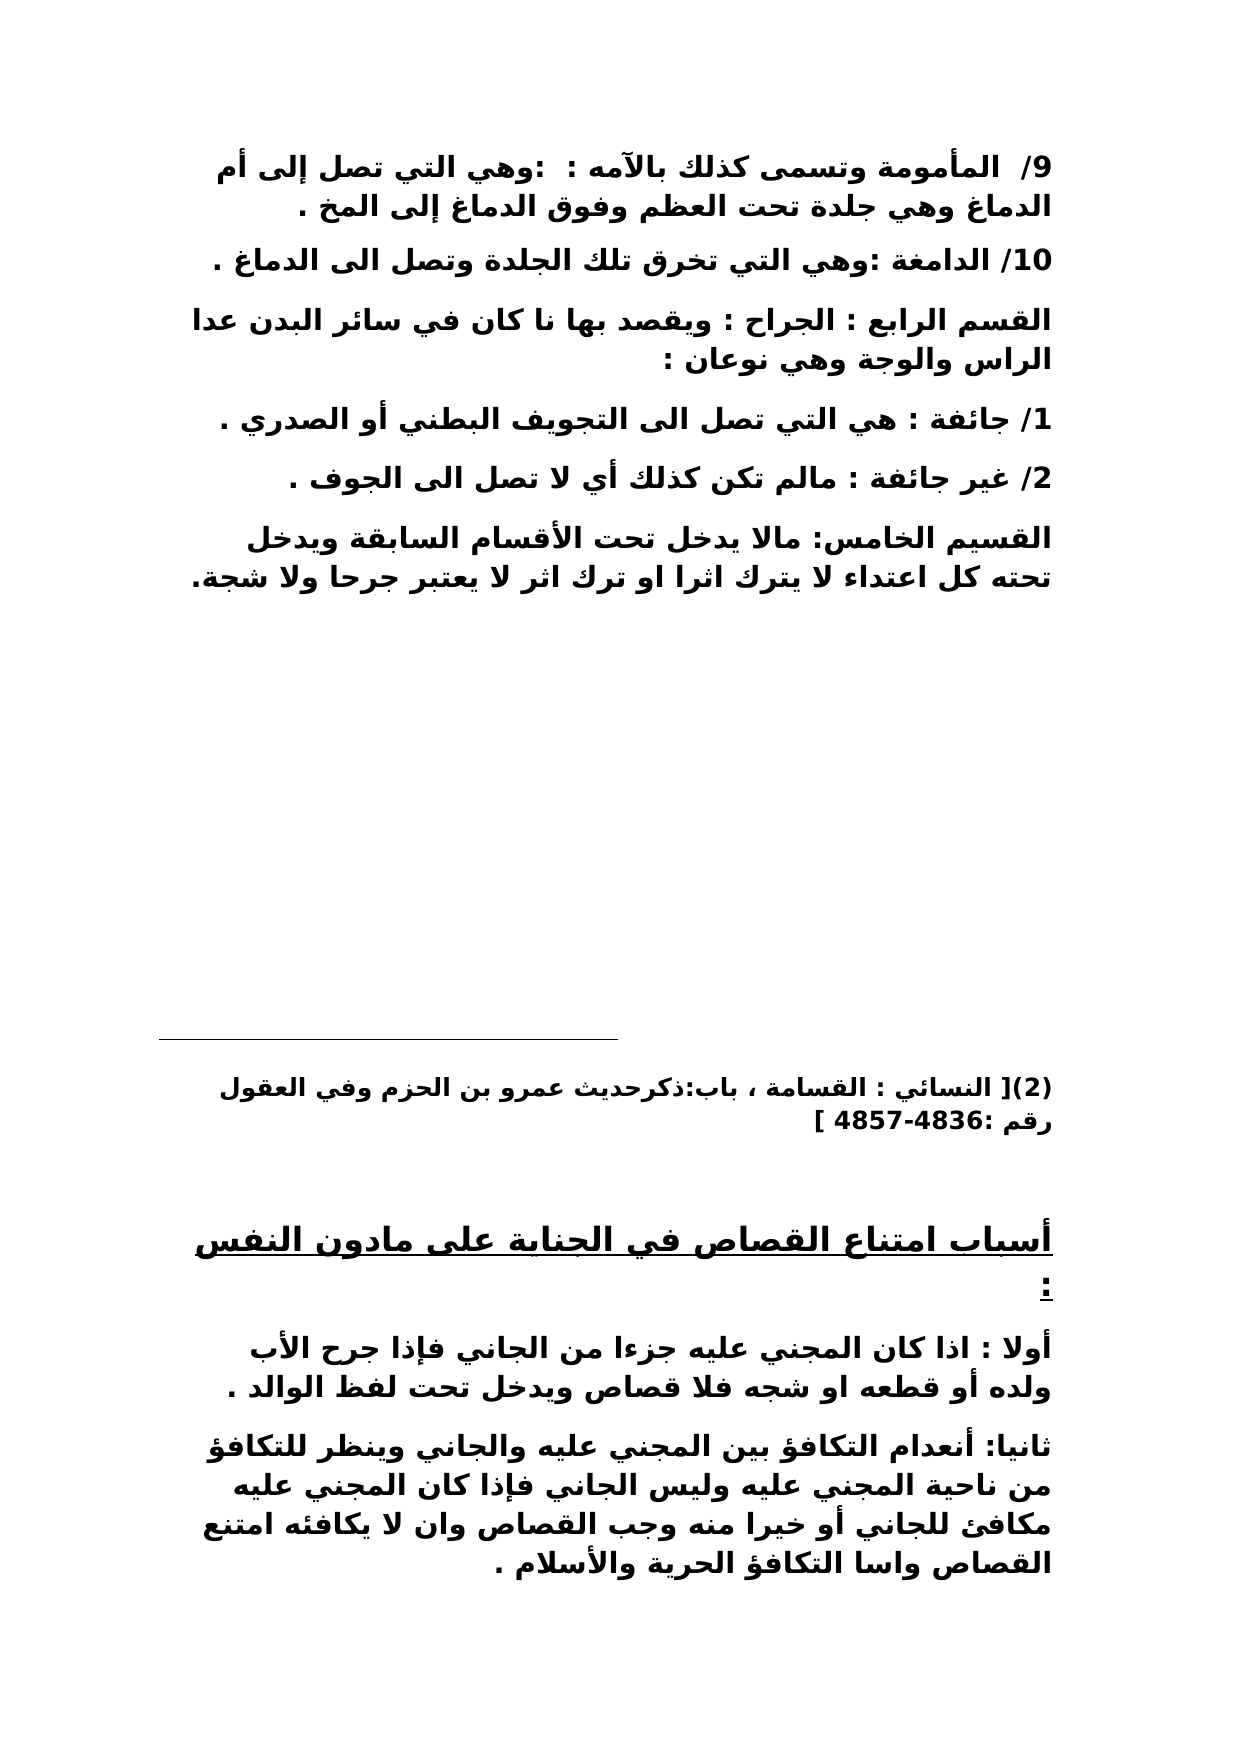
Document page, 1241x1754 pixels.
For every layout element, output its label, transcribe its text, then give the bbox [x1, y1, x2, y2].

text 10/ الدامغة :وهي التي تخرق تلك الجلدة وتصل الى الدماغ . [187, 243, 1053, 277]
text (2)[ النسائي : القسامة ، باب:ذكرحديث عمرو بن الحزم وفي العقول رقم :4836-4857 ] [187, 1073, 1053, 1136]
text ثانيا: أنعدام التكافؤ بين المجني عليه والجاني وينظر للتكافؤ من ناحية المجني عليه وليس الجاني فإذا كان المجني عليه مكافئ للجاني أو خيرا منه وجب القصاص وان لا يكافئه امتنع القصاص واسا التكافؤ الحرية والأسلام . [187, 1430, 1053, 1581]
text القسم الرابع : الجراح : ويقصد بها نا كان في سائر البدن عدا الراس والوجة وهي نوعان : [187, 303, 1053, 376]
text أسباب امتناع القصاص في الجناية على مادون النفس : [187, 1221, 1053, 1304]
text القسيم الخامس: مالا يدخل تحت الأقسام السابقة ويدخل تحته كل اعتداء لا يترك اثرا او ترك اثر لا يعتبر جرحا ولا شجة. [187, 522, 1053, 594]
text أولا : اذا كان المجني عليه جزءا من الجاني فإذا جرح الأب ولده أو قطعه او شجه فلا قصاص ويدخل تحت لفظ الوالد . [187, 1331, 1053, 1404]
text 2/ غير جائفة : مالم تكن كذلك أي لا تصل الى الجوف . [187, 462, 1053, 496]
text 1/ جائفة : هي التي تصل الى التجويف البطني أو الصدري . [187, 402, 1053, 436]
text 9/ المأمومة وتسمى كذلك بالآمه : :وهي التي تصل إلى أم الدماغ وهي جلدة تحت العظم وفوق الدماغ إلى المخ . [187, 150, 1053, 223]
